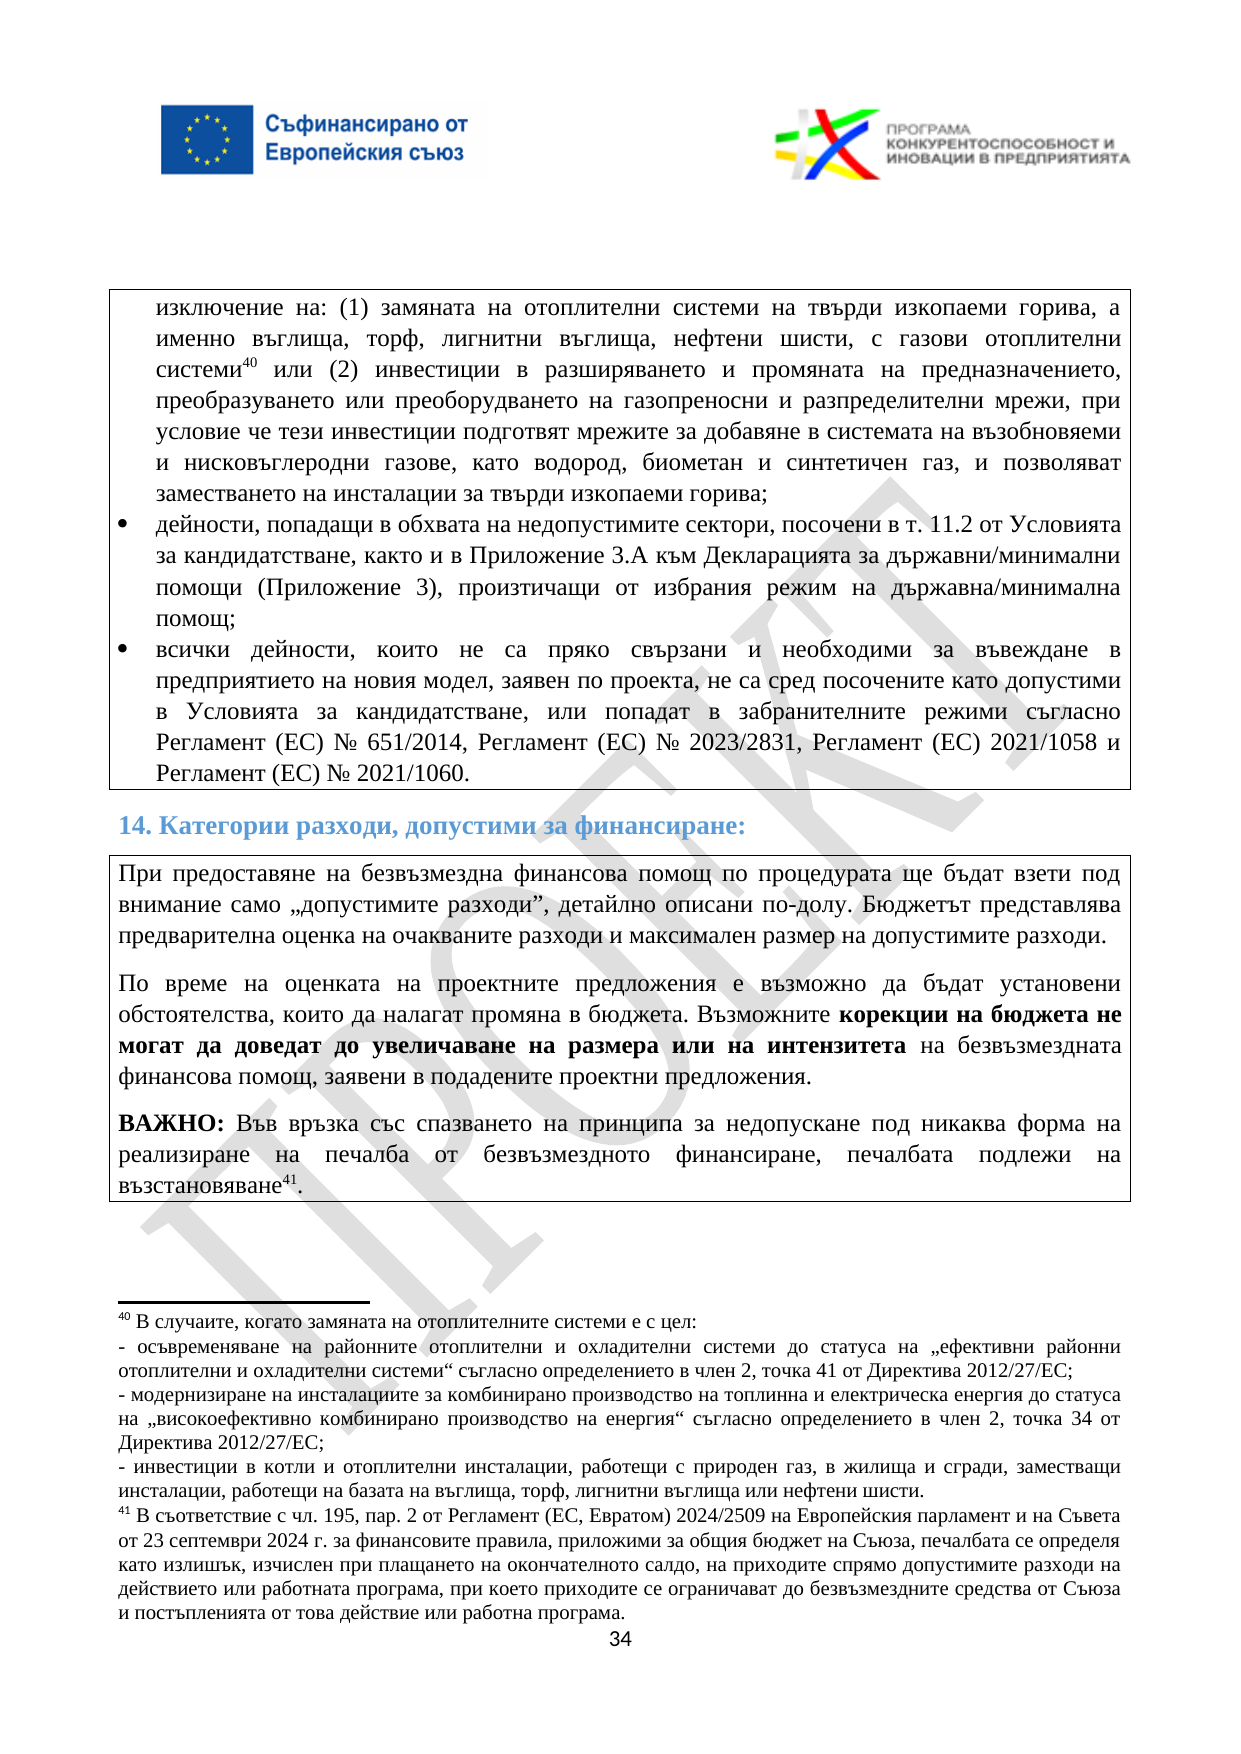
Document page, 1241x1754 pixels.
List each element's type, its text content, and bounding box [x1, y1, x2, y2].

picture [157, 101, 488, 179]
text При предоставяне на безвъзмездна финансова помощ по процедурата ще бъдат взети под внимание само „допустимите разходи”, детайлно описани по-долу. Бюджетът представлява предварителна оценка на очакваните разходи и максимален размер на допустимите разходи. [110, 856, 1130, 949]
list дейности, попадащи в обхвата на недопустимите сектори, посочени в т. 11.2 от Условията за кандидатстване, както и в Приложение 3.А към Декларацията за държавни/минимални помощи (Приложение 3), произтичащи от избрания режим на държавна/минимална помощ; [110, 506, 1130, 631]
picture [773, 101, 1134, 189]
text ВАЖНО: Във връзка със спазването на принципа за недопускане под никаква форма на реализиране на печалба от безвъзмездното финансиране, печалбата подлежи на възстановяване. [110, 1105, 1130, 1201]
text По време на оценката на проектните предложения е възможно да бъдат установени обстоятелства, които да налагат промяна в бюджета. Възможните корекции на бюджета не могат да доведат до увеличаване на размера или на интензитета на безвъзмездната финансова помощ, заявени в подадените проектни предложения. [110, 964, 1130, 1089]
list всички дейности, които не са пряко свързани и необходими за въвеждане в предприятието на новия модел, заявен по проекта, не са сред посочените като допустими в Условията за кандидатстване, или попадат в забранителните режими съгласно Регламент (ЕС) № 651/2014, Регламент (ЕС) № 2023/2831, Регламент (ЕС) 2021/1058 и Регламент (ЕС) № 2021/1060. [110, 631, 1130, 789]
subtitle 14. Категории разходи, допустими за финансиране: [118, 809, 1122, 840]
